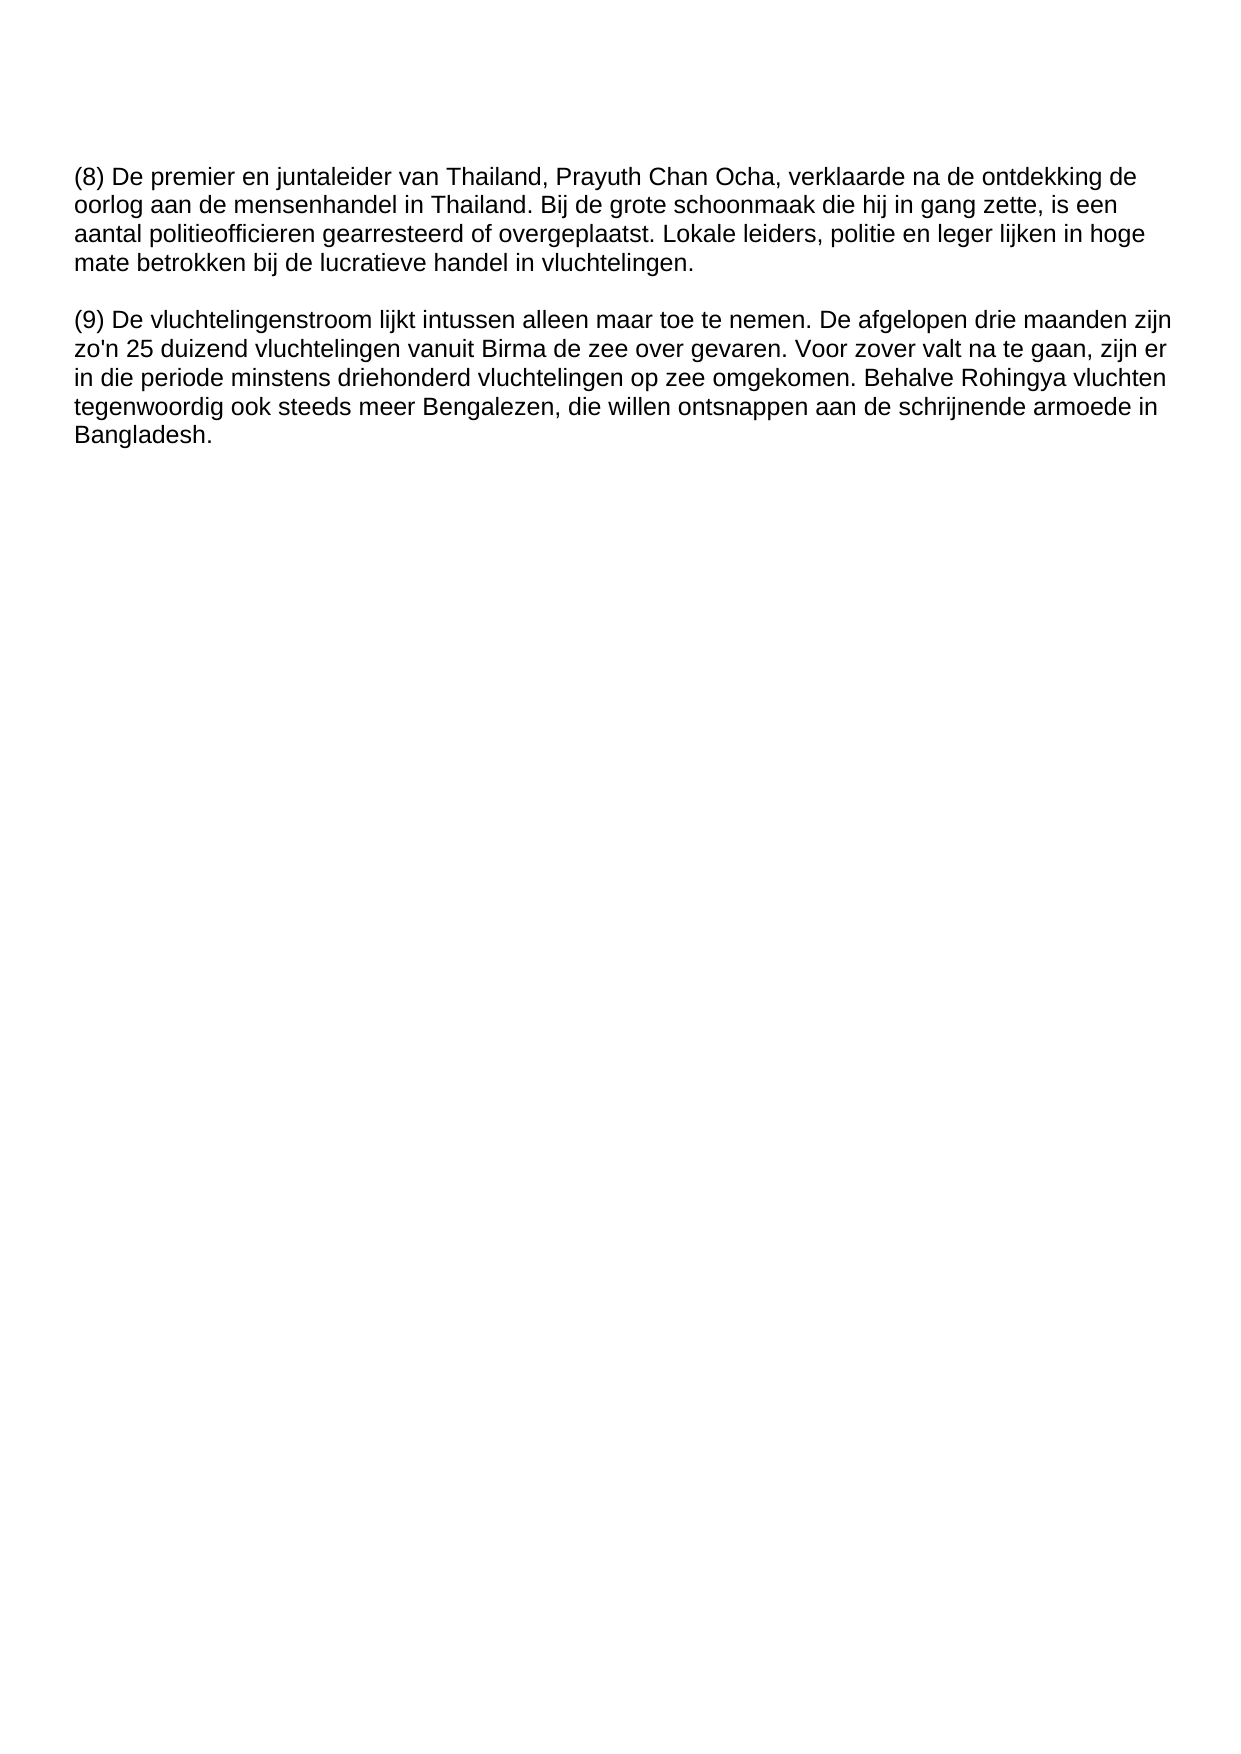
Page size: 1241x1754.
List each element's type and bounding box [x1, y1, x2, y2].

text [74, 133, 1181, 449]
